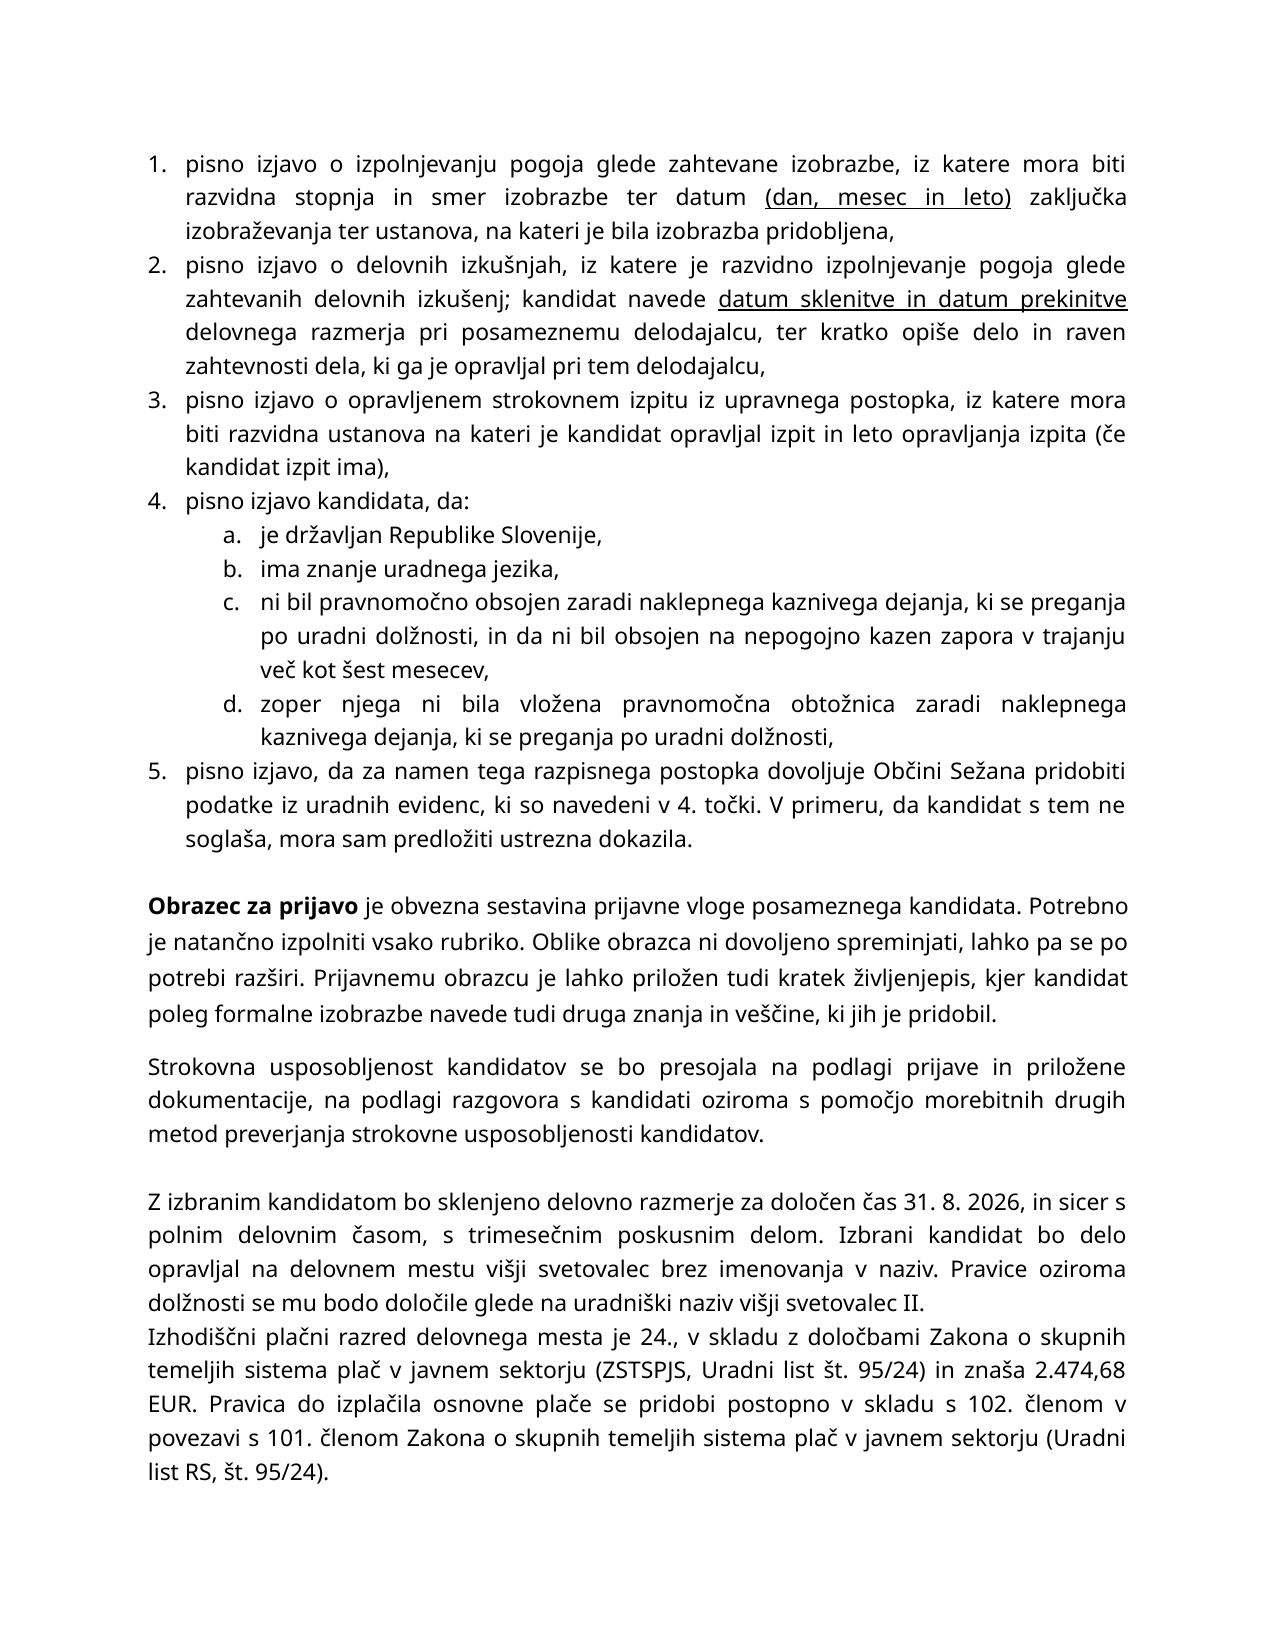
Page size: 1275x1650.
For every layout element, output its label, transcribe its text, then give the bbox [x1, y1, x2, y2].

text Izhodiščni plačni razred delovnega mesta je 24., v skladu z določbami Zakona o skupnih temeljih sistema plač v javnem sektorju (ZSTSPJS, Uradni list št. 95/24) in znaša 2.474,68 EUR. Pravica do izplačila osnovne plače se pridobi postopno v skladu s 102. členom v povezavi s 101. členom Zakona o skupnih temeljih sistema plač v javnem sektorju (Uradni list RS, št. 95/24). [148, 1321, 1127, 1487]
list pisno izjavo o izpolnjevanju pogoja glede zahtevane izobrazbe, iz katere mora biti razvidna stopnja in smer izobrazbe ter datum (dan, mesec in leto) zaključka izobraževanja ter ustanova, na kateri je bila izobrazba pridobljena, [148, 148, 1127, 246]
list pisno izjavo, da za namen tega razpisnega postopka dovoljuje Občini Sežana pridobiti podatke iz uradnih evidenc, ki so navedeni v 4. točki. V primeru, da kandidat s tem ne soglaša, mora sam predložiti ustrezna dokazila. [148, 755, 1127, 854]
list ni bil pravnomočno obsojen zaradi naklepnega kaznivega dejanja, ki se preganja po uradni dolžnosti, in da ni bil obsojen na nepogojno kazen zapora v trajanju več kot šest mesecev, [223, 586, 1127, 685]
text Obrazec za prijavo je obvezna sestavina prijavne vloge posameznega kandidata. Potrebno je natančno izpolniti vsako rubriko. Oblike obrazca ni dovoljeno spreminjati, lahko pa se po potrebi razširi. Prijavnemu obrazcu je lahko priložen tudi kratek življenjepis, kjer kandidat poleg formalne izobrazbe navede tudi druga znanja in veščine, ki jih je pridobil. [148, 890, 1129, 1029]
text Z izbranim kandidatom bo sklenjeno delovno razmerje za določen čas 31. 8. 2026, in sicer s polnim delovnim časom, s trimesečnim poskusnim delom. Izbrani kandidat bo delo opravljal na delovnem mestu višji svetovalec brez imenovanja v naziv. Pravice oziroma dolžnosti se mu bodo določile glede na uradniški naziv višji svetovalec II. [148, 1186, 1127, 1318]
list pisno izjavo o delovnih izkušnjah, iz katere je razvidno izpolnjevanje pogoja glede zahtevanih delovnih izkušenj; kandidat navede datum sklenitve in datum prekinitve delovnega razmerja pri posameznemu delodajalcu, ter kratko opiše delo in raven zahtevnosti dela, ki ga je opravljal pri tem delodajalcu, [148, 249, 1127, 381]
list pisno izjavo o opravljenem strokovnem izpitu iz upravnega postopka, iz katere mora biti razvidna ustanova na kateri je kandidat opravljal izpit in leto opravljanja izpita (če kandidat izpit ima), [148, 384, 1127, 483]
list pisno izjavo kandidata, da: [148, 485, 1127, 516]
list je državljan Republike Slovenije, [223, 519, 1127, 550]
text Strokovna usposobljenost kandidatov se bo presojala na podlagi prijave in priložene dokumentacije, na podlagi razgovora s kandidati oziroma s pomočjo morebitnih drugih metod preverjanja strokovne usposobljenosti kandidatov. [148, 1051, 1127, 1149]
list ima znanje uradnega jezika, [223, 553, 1127, 584]
list zoper njega ni bila vložena pravnomočna obtožnica zaradi naklepnega kaznivega dejanja, ki se preganja po uradni dolžnosti, [223, 688, 1127, 753]
